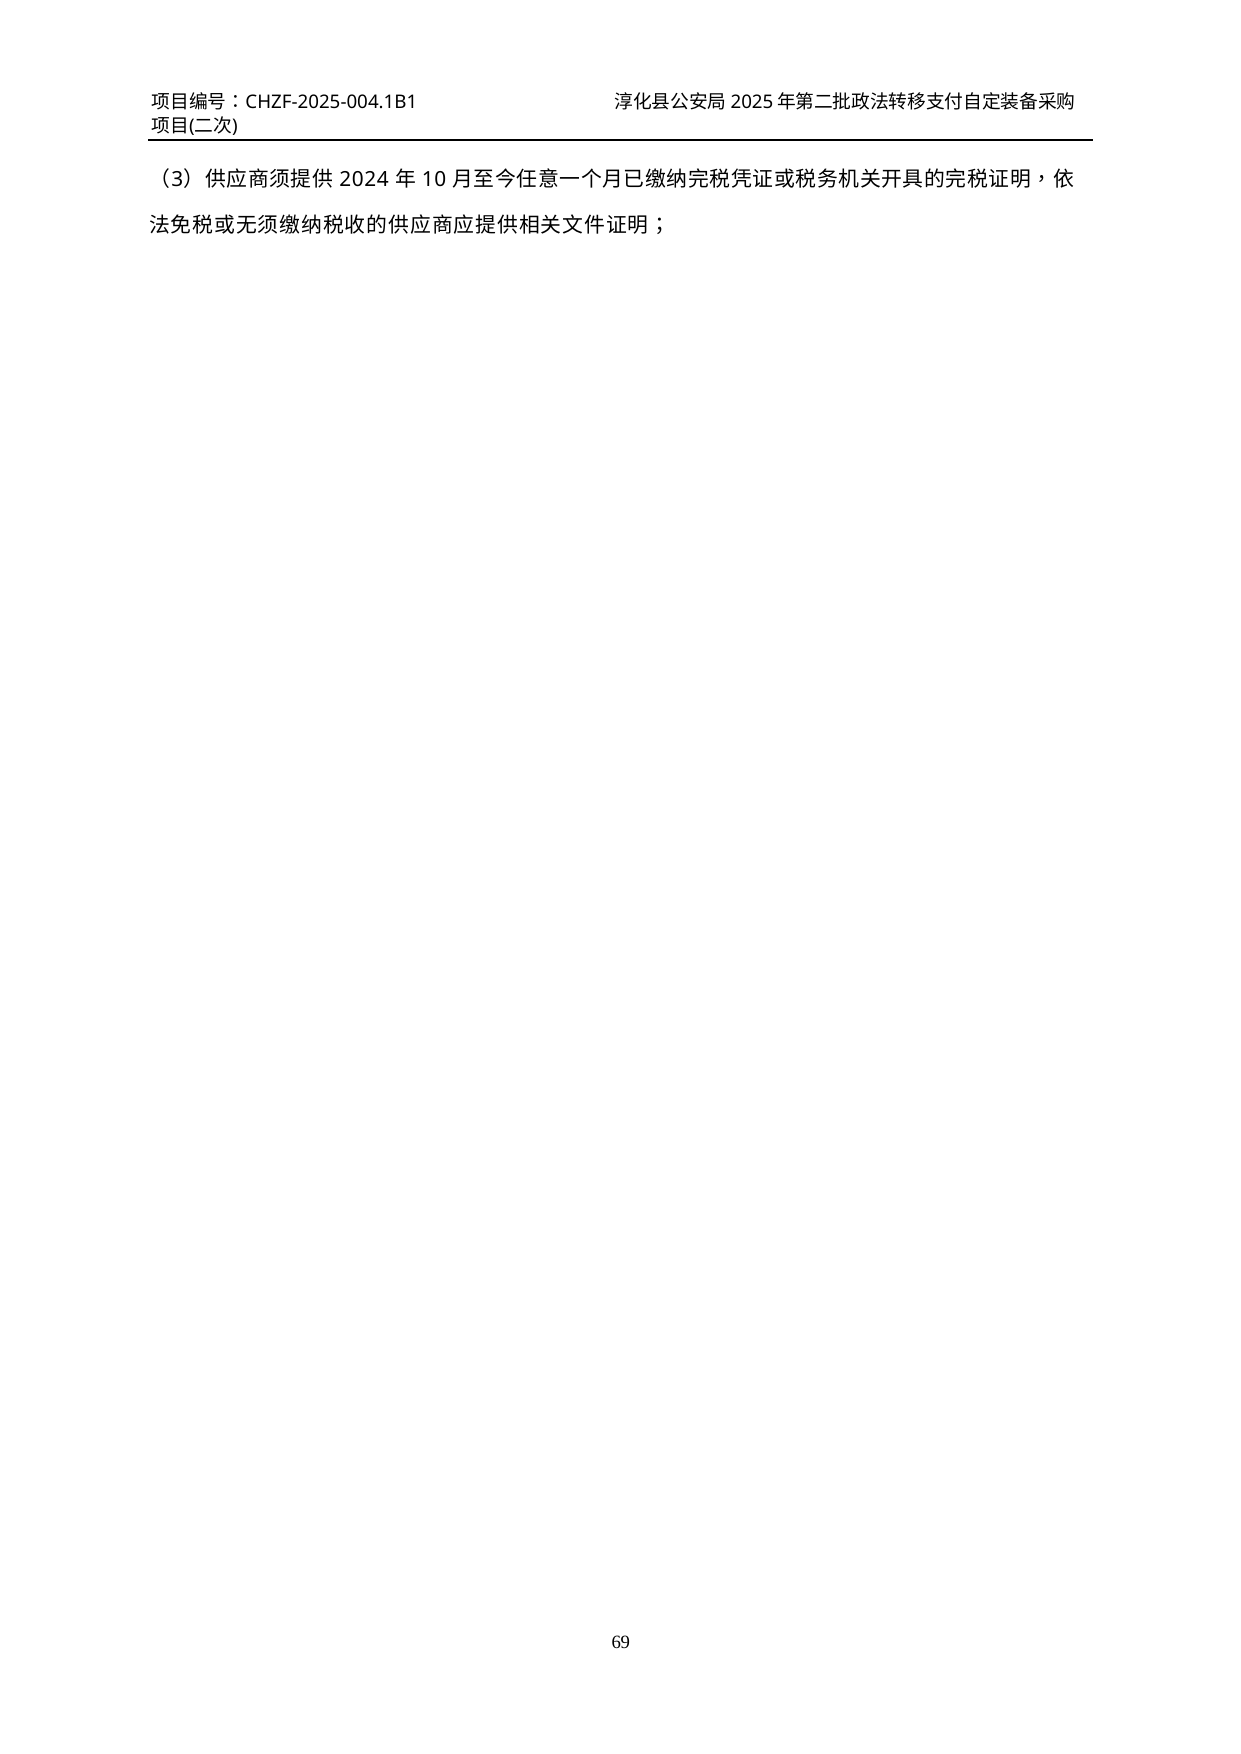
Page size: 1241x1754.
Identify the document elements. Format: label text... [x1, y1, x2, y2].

text （3）供应商须提供 2024 年 10 月至今任意一个月已缴纳完税凭证或税务机关开具的完税证明，依法免税或无须缴纳税收的供应商应提供相关文件证明； [149, 164, 1092, 238]
